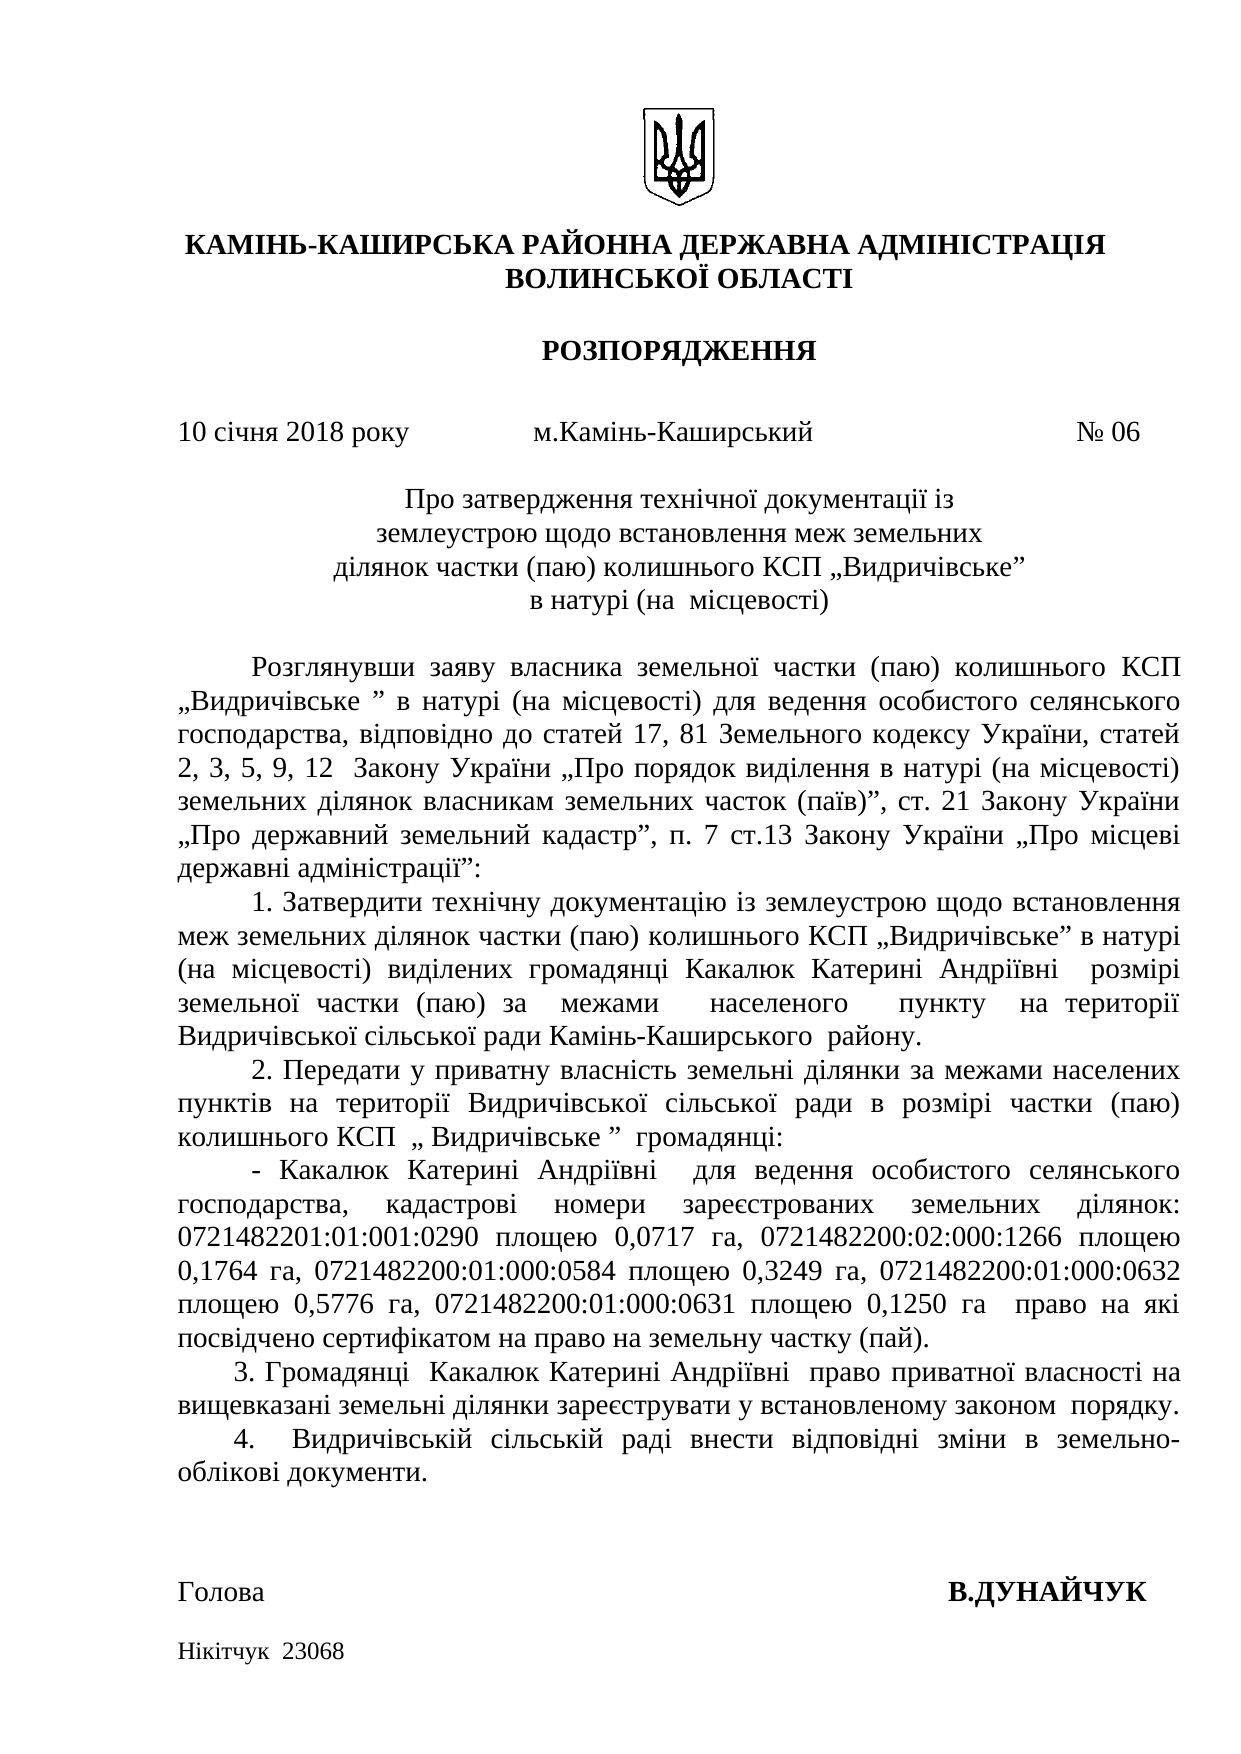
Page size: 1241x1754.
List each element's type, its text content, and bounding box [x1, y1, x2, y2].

text 2. Передати у приватну власність земельні ділянки за межами населених пунктів на території Видричівської сільської ради в розмірі частки (паю) колишнього КСП „ Видричівське ” громадянці: [177, 1052, 1181, 1152]
subtitle ВОЛИНСЬКОЇ ОБЛАСТІ [177, 261, 1181, 294]
text Нікітчук 23068 [177, 1636, 1181, 1665]
subtitle КАМІНЬ-КАШИРСЬКА РАЙОННА ДЕРЖАВНА АДМІНІСТРАЦІЯ [177, 227, 1181, 261]
text 3. Громадянці Какалюк Катерині Андріївні право приватної власності на вищевказані земельні ділянки зареєструвати у встановленому законом порядку. [177, 1354, 1181, 1421]
text землеустрою щодо встановлення меж земельних [177, 515, 1181, 549]
text ділянок частки (паю) колишнього КСП „Видричівське” [177, 549, 1181, 582]
subtitle РОЗПОРЯДЖЕННЯ [177, 333, 1181, 366]
text Розглянувши заяву власника земельної частки (паю) колишнього КСП „Видричівське ” в натурі (на місцевості) для ведення особистого селянського господарства, відповідно до статей 17, 81 Земельного кодексу України, статей 2, 3, 5, 9, 12 Закону України „Про порядок виділення в натурі (на місцевості) земельних ділянок власникам земельних часток (паїв)”, ст. 21 Закону України „Про державний земельний кадастр”, п. 7 ст.13 Закону України „Про місцеві державні адміністрації”: [177, 649, 1181, 884]
picture [643, 107, 715, 206]
text Про затвердження технічної документації із [177, 482, 1181, 515]
text в натурі (на місцевості) [177, 582, 1181, 616]
text 1. Затвердити технічну документацію із землеустрою щодо встановлення меж земельних ділянок частки (паю) колишнього КСП „Видричівське” в натурі (на місцевості) виділених громадянці Какалюк Катерині Андріївні розмірі земельної частки (паю) за межами населеного пункту на території Видричівської сільської ради Камінь-Каширського району. [177, 884, 1181, 1052]
text 4. Видричівській сільській раді внести відповідні зміни в земельно-облікові документи. [177, 1421, 1181, 1488]
title 10 січня 2018 року м.Камінь-Каширський № 06 [177, 414, 1181, 448]
text Голова В.ДУНАЙЧУК [177, 1574, 1181, 1608]
text - Какалюк Катерині Андріївні для ведення особистого селянського господарства, кадастрові номери зареєстрованих земельних ділянок: 0721482201:01:001:0290 площею , 0721482200:02:000:1266 площею , 0721482200:01:000:0584 площею , 0721482200:01:000:0632 площею , 0721482200:01:000:0631 площею право на які посвідчено сертифікатом на право на земельну частку (пай). [177, 1152, 1181, 1354]
